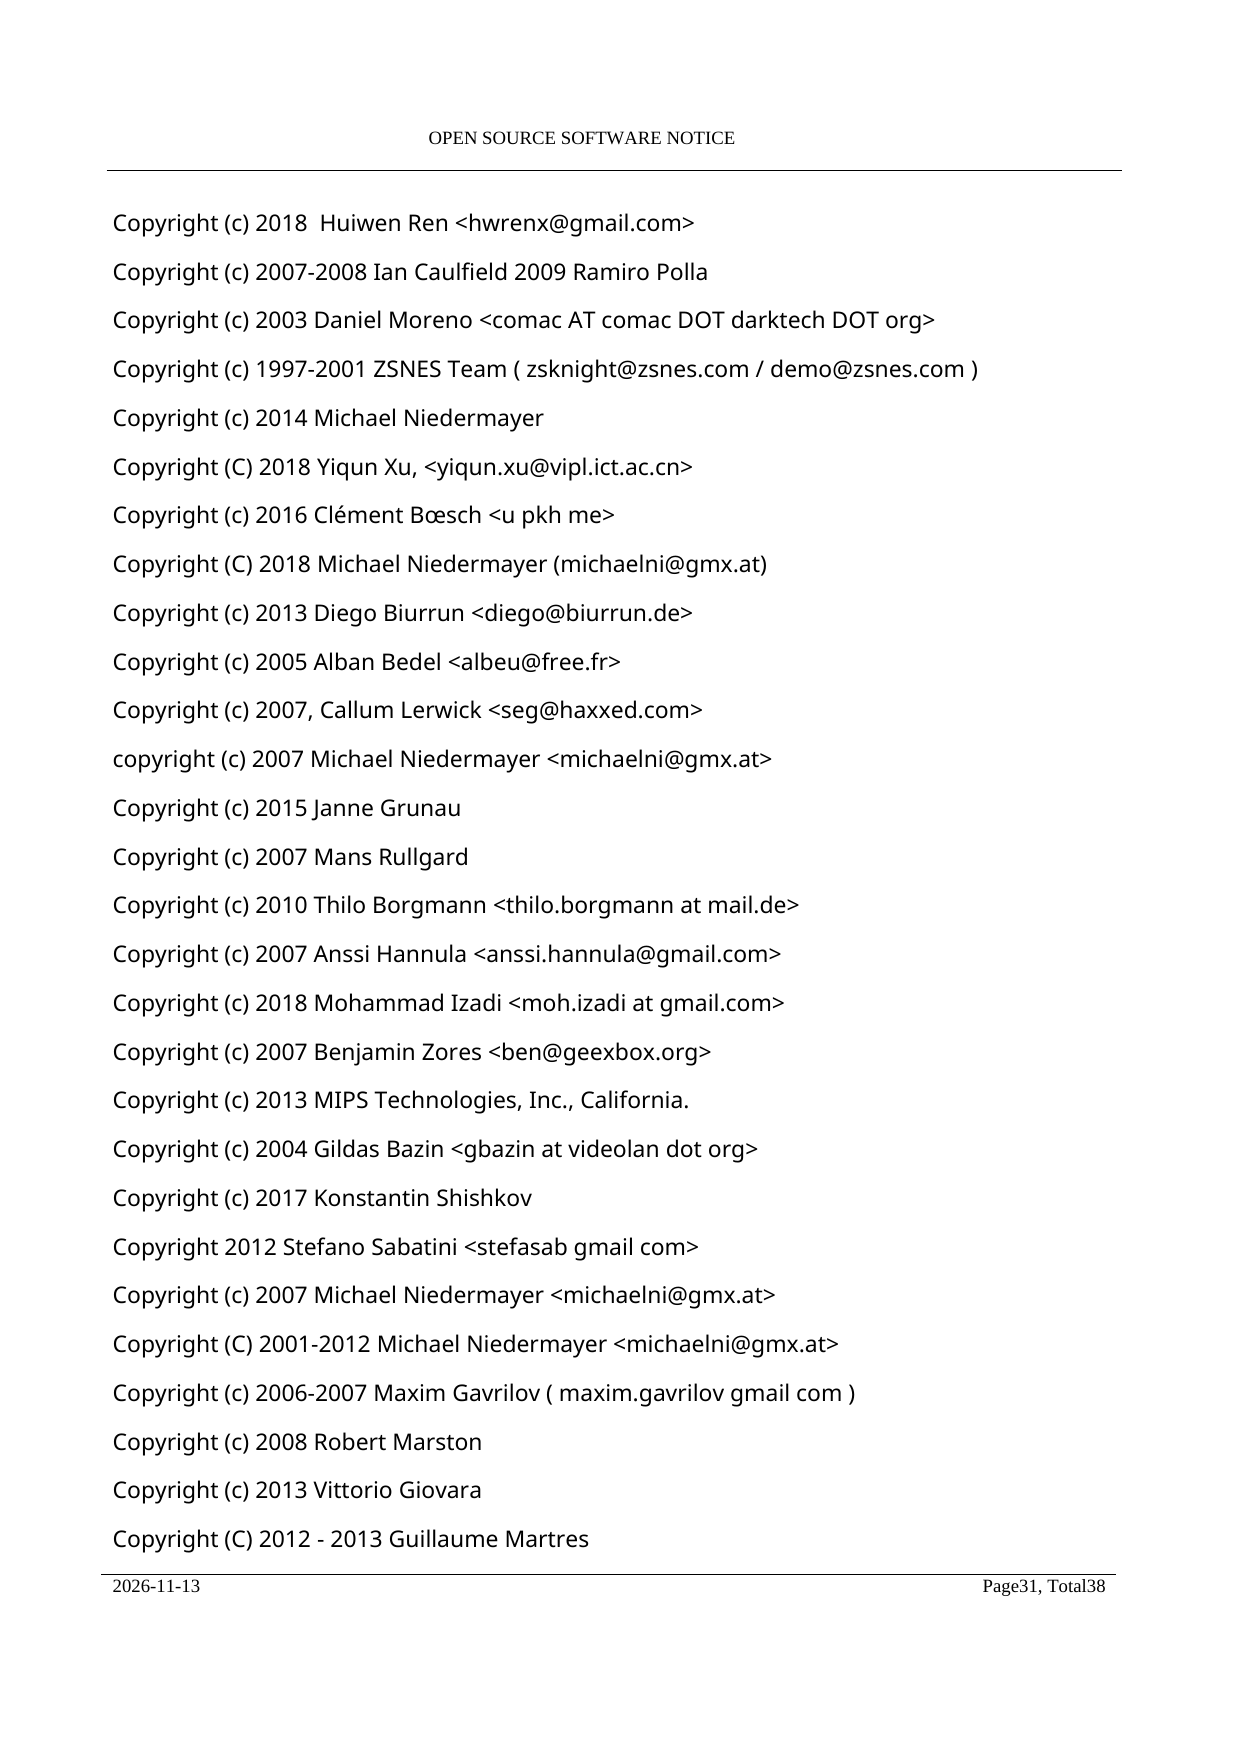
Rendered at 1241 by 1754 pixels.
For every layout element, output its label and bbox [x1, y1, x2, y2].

text [112, 206, 1128, 1555]
